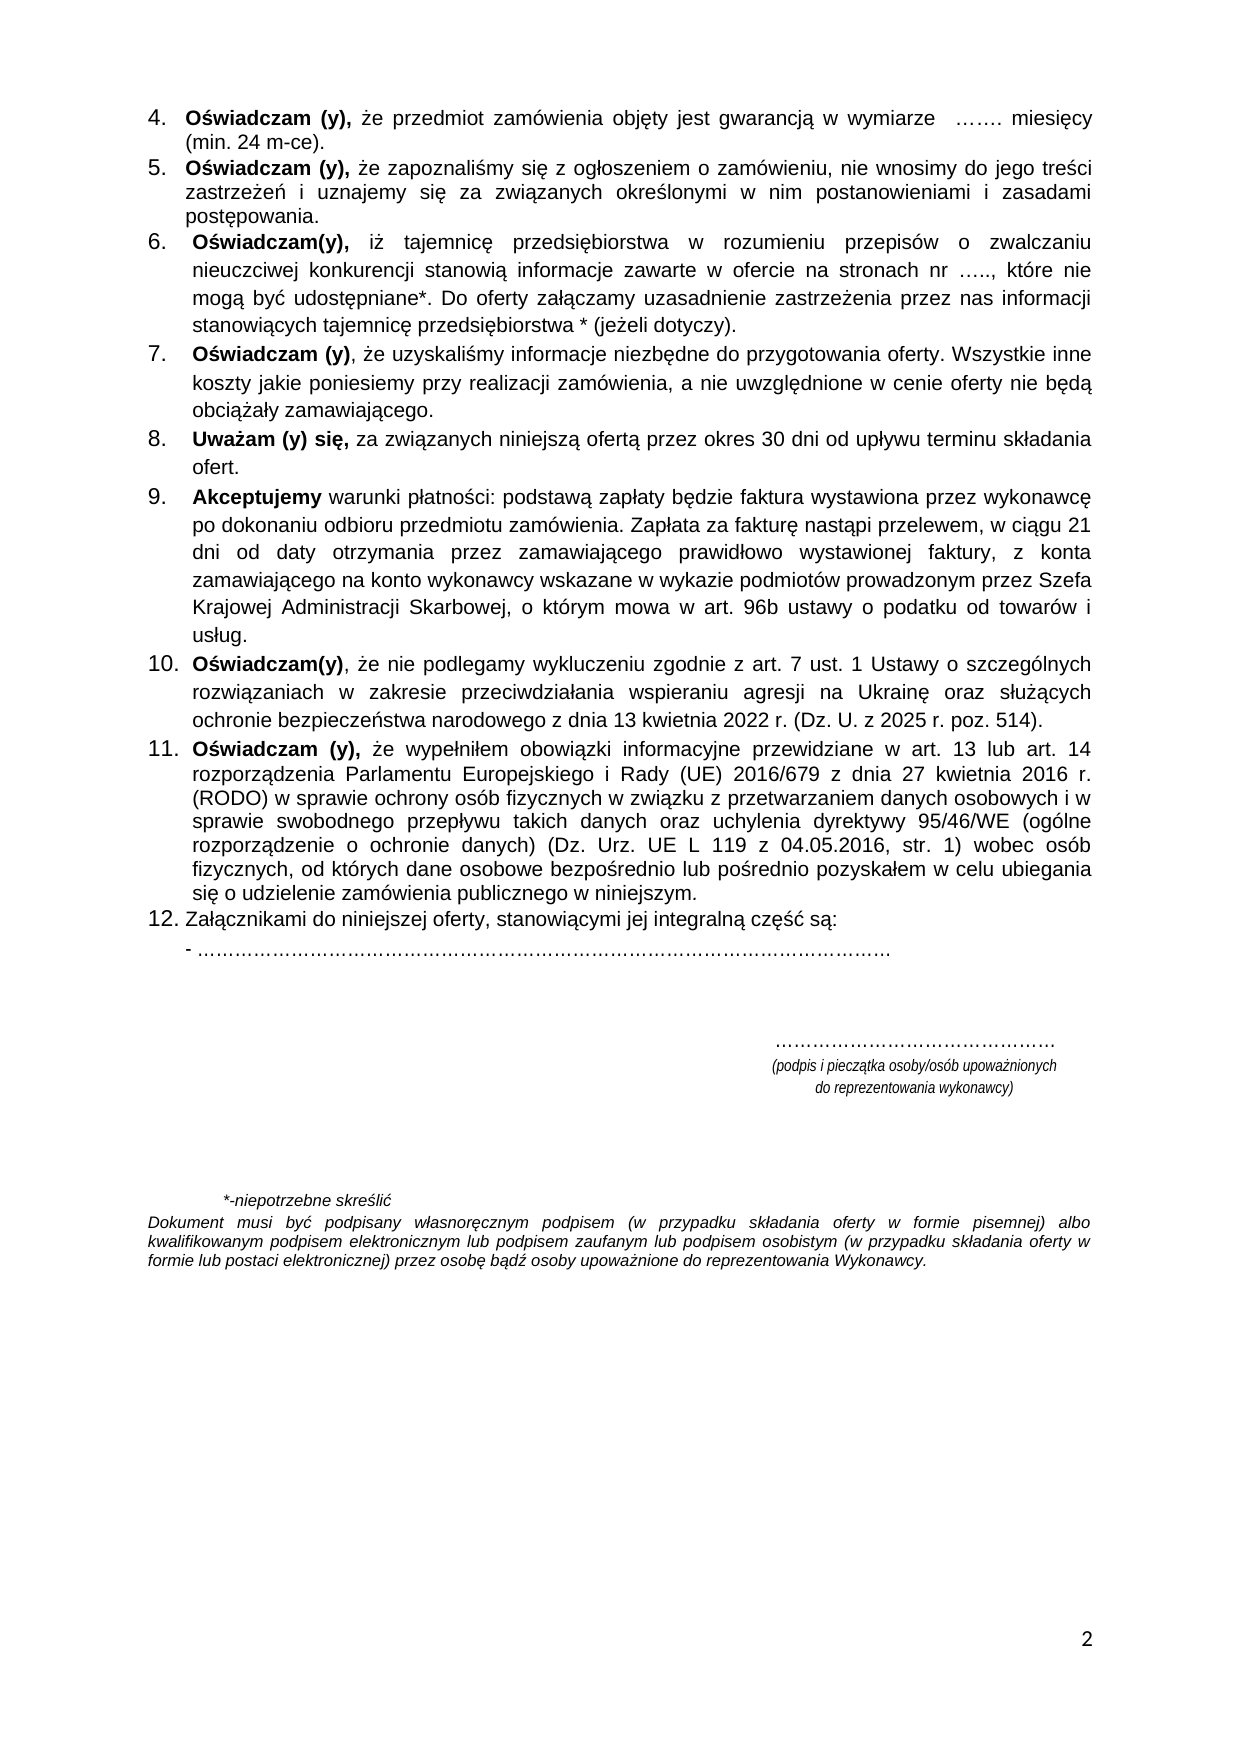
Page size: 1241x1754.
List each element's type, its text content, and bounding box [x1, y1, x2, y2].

list Oświadczam (y), że przedmiot zamówienia objęty jest gwarancją w wymiarze ……. miesięcy (min. 24 m-ce). [148, 103, 1093, 154]
list Oświadczam(y), iż tajemnicę przedsiębiorstwa w rozumieniu przepisów o zwalczaniu nieuczciwej konkurencji stanowią informacje zawarte w ofercie na stronach nr ….., które nie mogą być udostępniane*. Do oferty załączamy uzasadnienie zastrzeżenia przez nas informacji stanowiących tajemnicę przedsiębiorstwa * (jeżeli dotyczy). [148, 228, 1093, 337]
list Oświadczam(y), że nie podlegamy wykluczeniu zgodnie z art. 7 ust. 1 Ustawy o szczególnych rozwiązaniach w zakresie przeciwdziałania wspieraniu agresji na Ukrainę oraz służących ochronie bezpieczeństwa narodowego z dnia 13 kwietnia 2022 r. (Dz. U. z 2025 r. poz. 514). [148, 650, 1093, 731]
list - ………………………………………………………………………………………………… [185, 935, 1093, 962]
list do reprezentowania wykonawcy) [738, 1078, 1093, 1097]
list Oświadczam (y), że uzyskaliśmy informacje niezbędne do przygotowania oferty. Wszystkie inne koszty jakie poniesiemy przy realizacji zamówienia, a nie uwzględnione w cenie oferty nie będą obciążały zamawiającego. [148, 340, 1093, 422]
list *-niepotrzebne skreślić [223, 1191, 1093, 1210]
list (podpis i pieczątka osoby/osób upoważnionych [738, 1056, 1093, 1075]
list Załącznikami do niniejszej oferty, stanowiącymi jej integralną część są: [148, 905, 1093, 931]
list Akceptujemy warunki płatności: podstawą zapłaty będzie faktura wystawiona przez wykonawcę po dokonaniu odbioru przedmiotu zamówienia. Zapłata za fakturę nastąpi przelewem, w ciągu 21 dni od daty otrzymania przez zamawiającego prawidłowo wystawionej faktury, z konta zamawiającego na konto wykonawcy wskazane w wykazie podmiotów prowadzonym przez Szefa Krajowej Administracji Skarbowej, o którym mowa w art. 96b ustawy o podatku od towarów i usług. [148, 483, 1093, 647]
list Oświadczam (y), że zapoznaliśmy się z ogłoszeniem o zamówieniu, nie wnosimy do jego treści zastrzeżeń i uznajemy się za związanych określonymi w nim postanowieniami i zasadami postępowania. [148, 154, 1093, 228]
list Oświadczam (y), że wypełniłem obowiązki informacyjne przewidziane w art. 13 lub art. 14 rozporządzenia Parlamentu Europejskiego i Rady (UE) 2016/679 z dnia 27 kwietnia 2016 r. (RODO) w sprawie ochrony osób fizycznych w związku z przetwarzaniem danych osobowych i w sprawie swobodnego przepływu takich danych oraz uchylenia dyrektywy 95/46/WE (ogólne rozporządzenie o ochronie danych) (Dz. Urz. UE L 119 z 04.05.2016, str. 1) wobec osób fizycznych, od których dane osobowe bezpośrednio lub pośrednio pozyskałem w celu ubiegania się o udzielenie zamówienia publicznego w niniejszym. [148, 735, 1093, 905]
list ……………………………………… [665, 1026, 1093, 1052]
text Dokument musi być podpisany własnoręcznym podpisem (w przypadku składania oferty w formie pisemnej) albo kwalifikowanym podpisem elektronicznym lub podpisem zaufanym lub podpisem osobistym (w przypadku składania oferty w formie lub postaci elektronicznej) przez osobę bądź osoby upoważnione do reprezentowania Wykonawcy. [148, 1213, 1093, 1270]
list Uważam (y) się, za związanych niniejszą ofertą przez okres 30 dni od upływu terminu składania ofert. [148, 425, 1093, 479]
